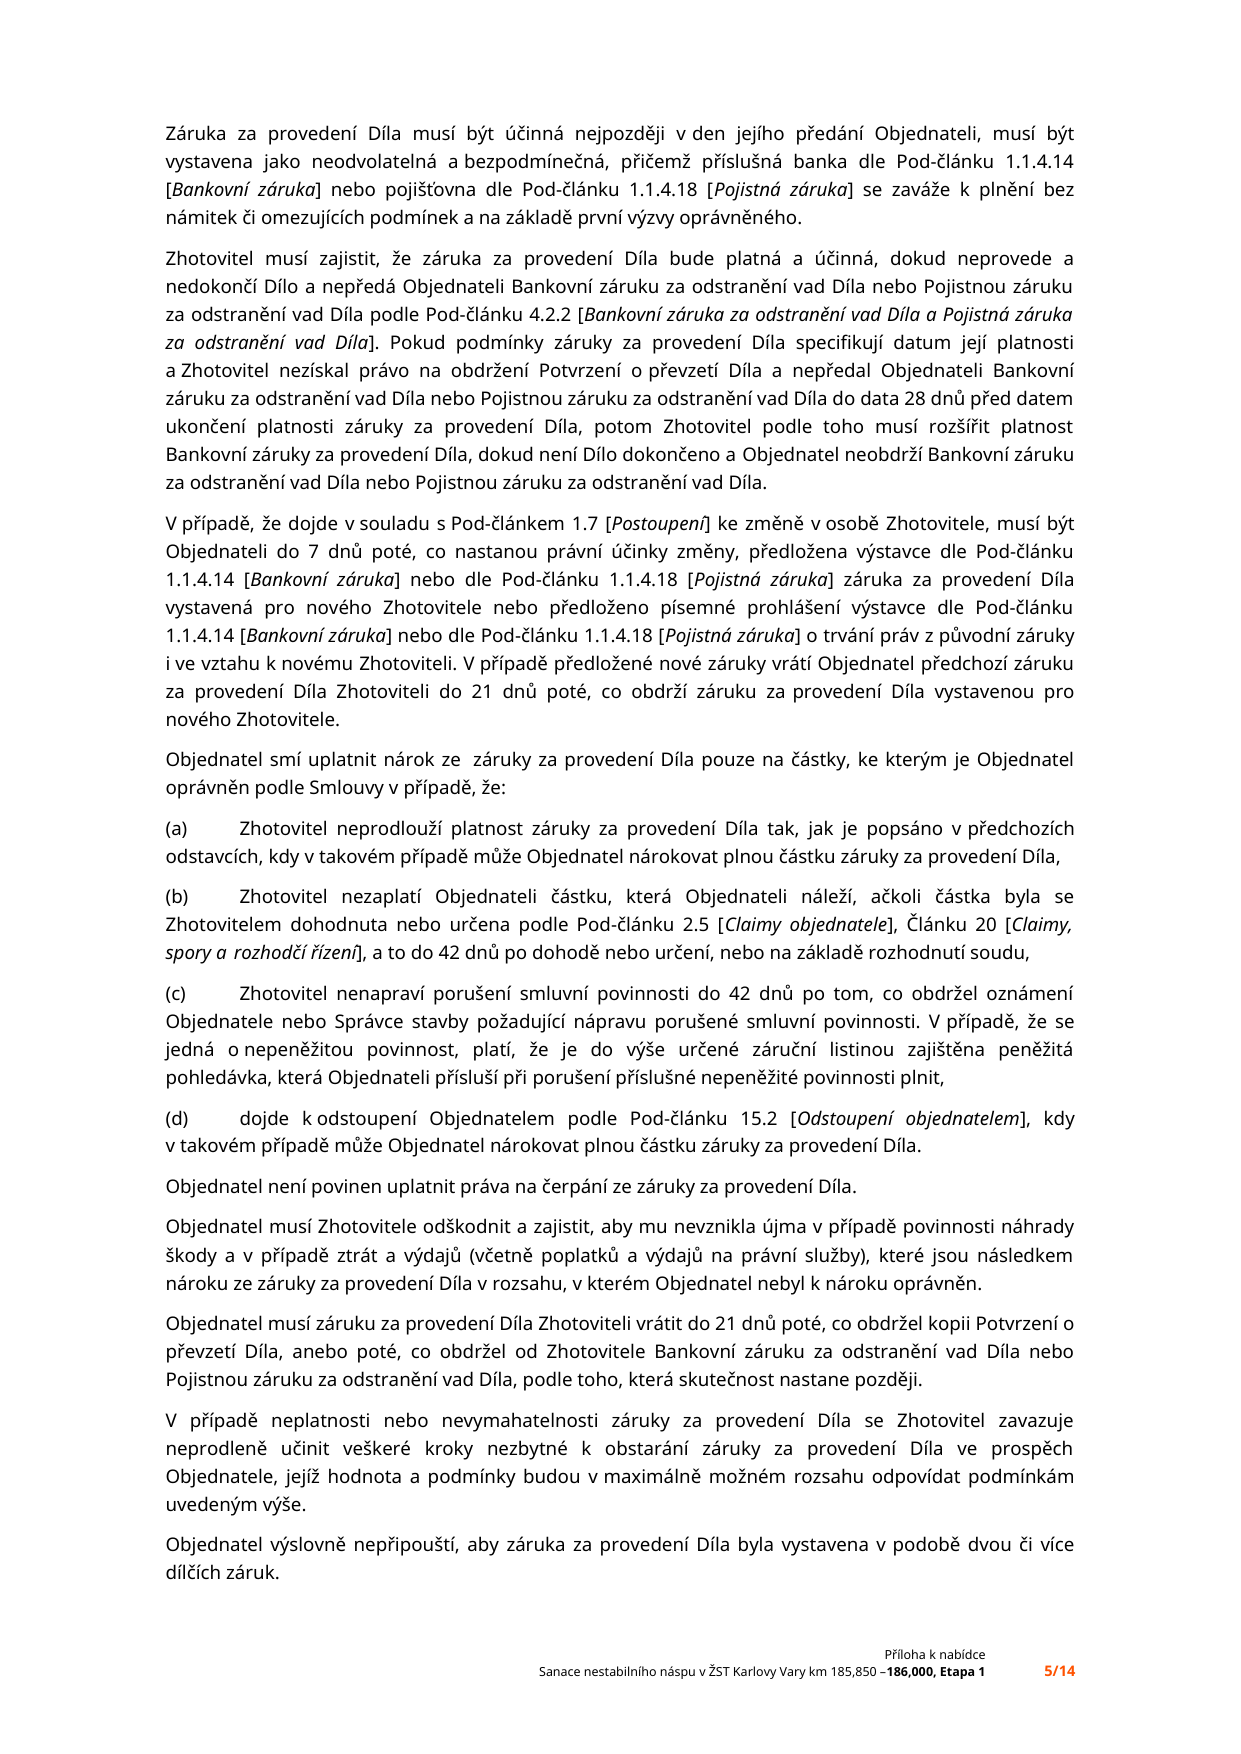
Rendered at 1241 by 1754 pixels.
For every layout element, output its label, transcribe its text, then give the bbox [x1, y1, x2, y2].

text Záruka za provedení Díla musí být účinná nejpozději v den jejího předání Objednateli, musí být vystavena jako neodvolatelná a bezpodmínečná, přičemž příslušná banka dle Pod-článku 1.1.4.14 [Bankovní záruka] nebo pojišťovna dle Pod-článku 1.1.4.18 [Pojistná záruka] se zaváže k plnění bez námitek či omezujících podmínek a na základě první výzvy oprávněného. [165, 121, 1075, 230]
text (a) Zhotovitel neprodlouží platnost záruky za provedení Díla tak, jak je popsáno v předchozích odstavcích, kdy v takovém případě může Objednatel nárokovat plnou částku záruky za provedení Díla, [165, 815, 1075, 869]
text (d) dojde k odstoupení Objednatelem podle Pod-článku 15.2 [Odstoupení objednatelem], kdy v takovém případě může Objednatel nárokovat plnou částku záruky za provedení Díla. [165, 1105, 1075, 1158]
text (b) Zhotovitel nezaplatí Objednateli částku, která Objednateli náleží, ačkoli částka byla se Zhotovitelem dohodnuta nebo určena podle Pod-článku 2.5 [Claimy objednatele], Článku 20 [Claimy, spory a rozhodčí řízení], a to do 42 dnů po dohodě nebo určení, nebo na základě rozhodnutí soudu, [165, 884, 1075, 965]
text V případě neplatnosti nebo nevymahatelnosti záruky za provedení Díla se Zhotovitel zavazuje neprodleně učinit veškeré kroky nezbytné k obstarání záruky za provedení Díla ve prospěch Objednatele, jejíž hodnota a podmínky budou v maximálně možném rozsahu odpovídat podmínkám uvedeným výše. [165, 1407, 1075, 1517]
text Objednatel není povinen uplatnit práva na čerpání ze záruky za provedení Díla. [165, 1173, 1075, 1199]
text V případě, že dojde v souladu s Pod-článkem 1.7 [Postoupení] ke změně v osobě Zhotovitele, musí být Objednateli do 7 dnů poté, co nastanou právní účinky změny, předložena výstavce dle Pod-článku 1.1.4.14 [Bankovní záruka] nebo dle Pod-článku 1.1.4.18 [Pojistná záruka] záruka za provedení Díla vystavená pro nového Zhotovitele nebo předloženo písemné prohlášení výstavce dle Pod-článku 1.1.4.14 [Bankovní záruka] nebo dle Pod-článku 1.1.4.18 [Pojistná záruka] o trvání práv z původní záruky i ve vztahu k novému Zhotoviteli. V případě předložené nové záruky vrátí Objednatel předchozí záruku za provedení Díla Zhotoviteli do 21 dnů poté, co obdrží záruku za provedení Díla vystavenou pro nového Zhotovitele. [165, 510, 1075, 732]
text Objednatel smí uplatnit nárok ze záruky za provedení Díla pouze na částky, ke kterým je Objednatel oprávněn podle Smlouvy v případě, že: [165, 747, 1075, 800]
text Objednatel musí Zhotovitele odškodnit a zajistit, aby mu nevznikla újma v případě povinnosti náhrady škody a v případě ztrát a výdajů (včetně poplatků a výdajů na právní služby), které jsou následkem nároku ze záruky za provedení Díla v rozsahu, v kterém Objednatel nebyl k nároku oprávněn. [165, 1214, 1075, 1295]
text Objednatel musí záruku za provedení Díla Zhotoviteli vrátit do 21 dnů poté, co obdržel kopii Potvrzení o převzetí Díla, anebo poté, co obdržel od Zhotovitele Bankovní záruku za odstranění vad Díla nebo Pojistnou záruku za odstranění vad Díla, podle toho, která skutečnost nastane později. [165, 1310, 1075, 1392]
text Zhotovitel musí zajistit, že záruka za provedení Díla bude platná a účinná, dokud neprovede a nedokončí Dílo a nepředá Objednateli Bankovní záruku za odstranění vad Díla nebo Pojistnou záruku za odstranění vad Díla podle Pod-článku 4.2.2 [Bankovní záruka za odstranění vad Díla a Pojistná záruka za odstranění vad Díla]. Pokud podmínky záruky za provedení Díla specifikují datum její platnosti a Zhotovitel nezískal právo na obdržení Potvrzení o převzetí Díla a nepředal Objednateli Bankovní záruku za odstranění vad Díla nebo Pojistnou záruku za odstranění vad Díla do data 28 dnů před datem ukončení platnosti záruky za provedení Díla, potom Zhotovitel podle toho musí rozšířit platnost Bankovní záruky za provedení Díla, dokud není Dílo dokončeno a Objednatel neobdrží Bankovní záruku za odstranění vad Díla nebo Pojistnou záruku za odstranění vad Díla. [165, 245, 1075, 495]
text Objednatel výslovně nepřipouští, aby záruka za provedení Díla byla vystavena v podobě dvou či více dílčích záruk. [165, 1532, 1075, 1585]
text (c) Zhotovitel nenapraví porušení smluvní povinnosti do 42 dnů po tom, co obdržel oznámení Objednatele nebo Správce stavby požadující nápravu porušené smluvní povinnosti. V případě, že se jedná o nepeněžitou povinnost, platí, že je do výše určené záruční listinou zajištěna peněžitá pohledávka, která Objednateli přísluší při porušení příslušné nepeněžité povinnosti plnit, [165, 980, 1075, 1090]
